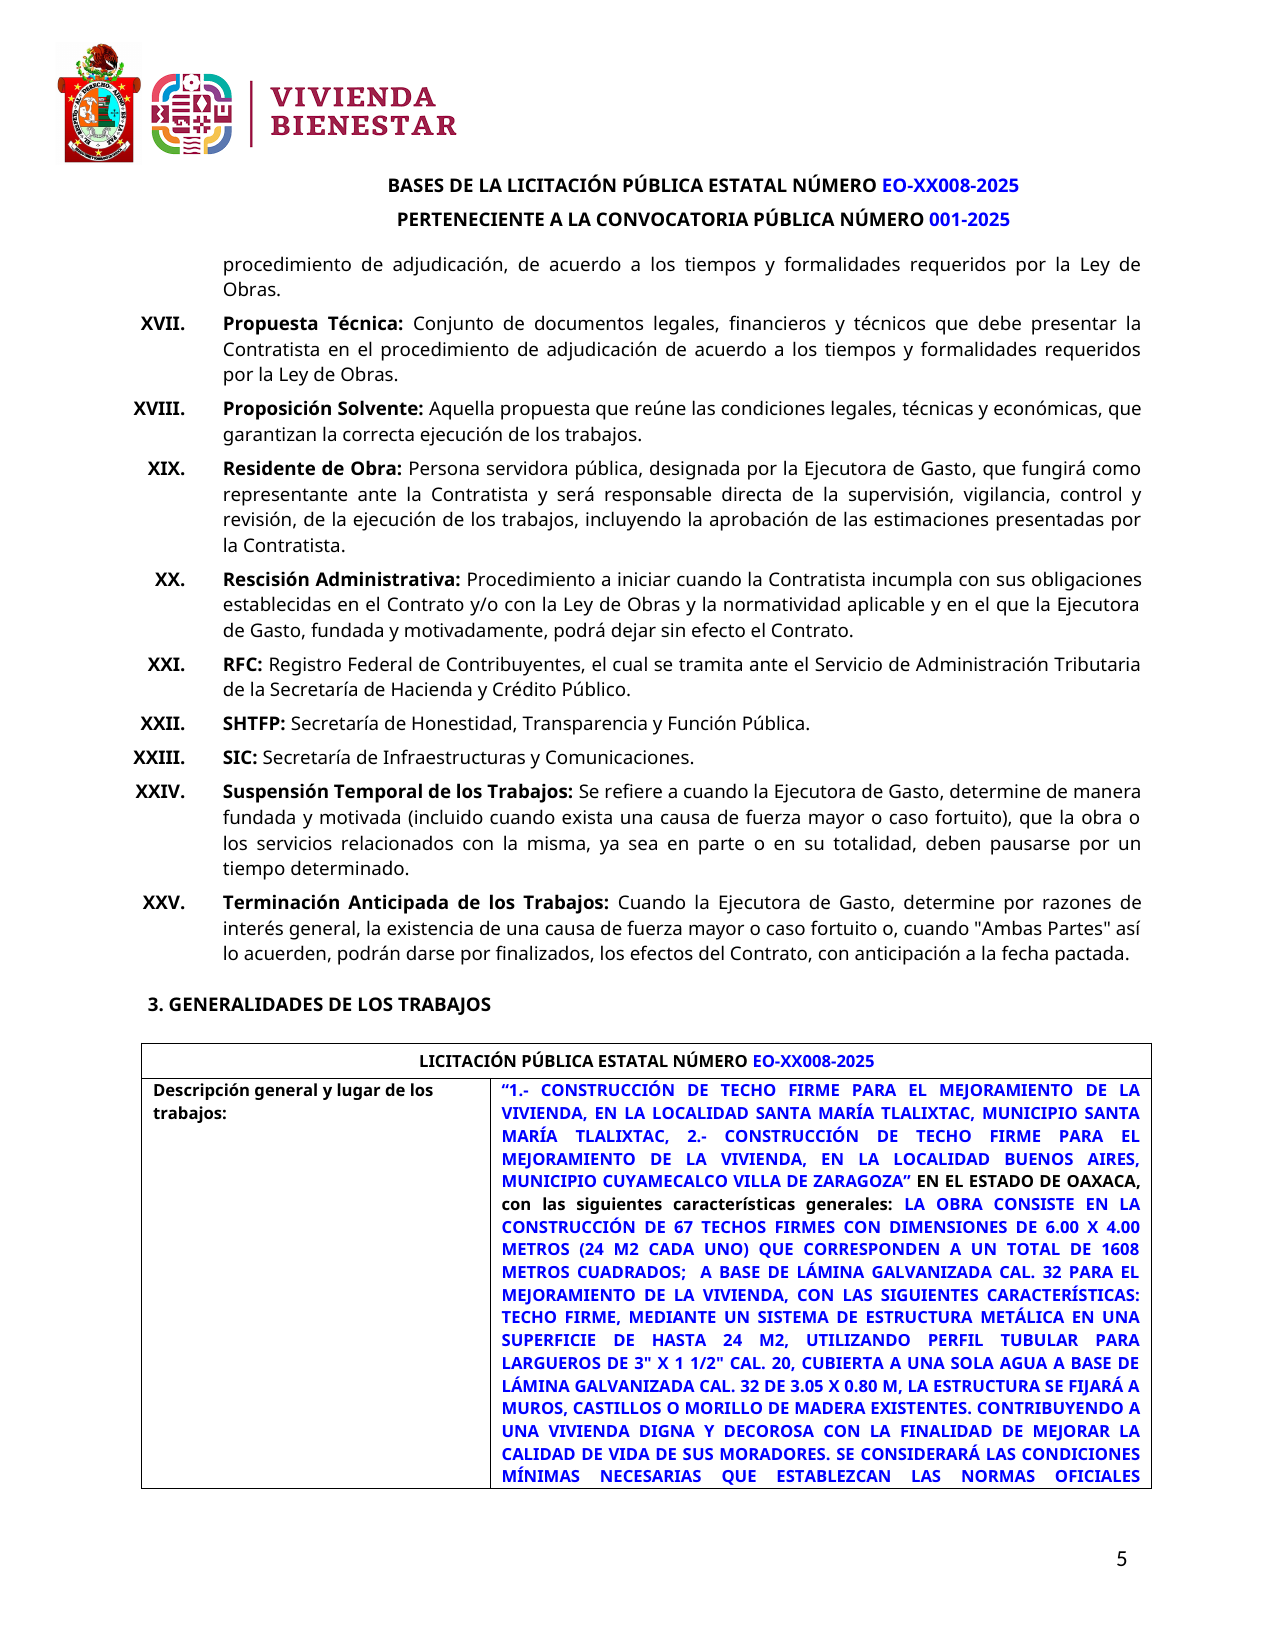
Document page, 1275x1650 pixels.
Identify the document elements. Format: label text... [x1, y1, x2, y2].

list Residente de Obra: Persona servidora pública, designada por la Ejecutora de Gasto, que fungirá como representante ante la Contratista y será responsable directa de la supervisión, vigilancia, control y revisión, de la ejecución de los trabajos, incluyendo la aprobación de las estimaciones presentadas por la Contratista. [185, 455, 1142, 557]
list Rescisión Administrativa: Procedimiento a iniciar cuando la Contratista incumpla con sus obligaciones establecidas en el Contrato y/o con la Ley de Obras y la normatividad aplicable y en el que la Ejecutora de Gasto, fundada y motivadamente, podrá dejar sin efecto el Contrato. [185, 566, 1142, 642]
list Suspensión Temporal de los Trabajos: Se refiere a cuando la Ejecutora de Gasto, determine de manera fundada y motivada (incluido cuando exista una causa de fuerza mayor o caso fortuito), que la obra o los servicios relacionados con la misma, ya sea en parte o en su totalidad, deben pausarse por un tiempo determinado. [185, 779, 1142, 881]
list Terminación Anticipada de los Trabajos: Cuando la Ejecutora de Gasto, determine por razones de interés general, la existencia de una causa de fuerza mayor o caso fortuito o, cuando "Ambas Partes" así lo acuerden, podrán darse por finalizados, los efectos del Contrato, con anticipación a la fecha pactada. [185, 889, 1142, 966]
list SHTFP: Secretaría de Honestidad, Transparencia y Función Pública. [185, 711, 1142, 736]
picture [147, 66, 473, 163]
picture [55, 42, 143, 165]
list RFC: Registro Federal de Contribuyentes, el cual se tramita ante el Servicio de Administración Tributaria de la Secretaría de Hacienda y Crédito Público. [185, 651, 1142, 702]
text 3. GENERALIDADES DE LOS TRABAJOS [148, 991, 1127, 1017]
list Proposición Solvente: Aquella propuesta que reúne las condiciones legales, técnicas y económicas, que garantizan la correcta ejecución de los trabajos. [185, 396, 1142, 447]
table_cell Descripción general y lugar de los trabajos: [142, 1079, 490, 1488]
list SIC: Secretaría de Infraestructuras y Comunicaciones. [185, 745, 1142, 770]
table_header LICITACIÓN PÚBLICA ESTATAL NÚMERO EO-XX008-2025 [142, 1044, 1151, 1078]
list Propuesta Técnica: Conjunto de documentos legales, financieros y técnicos que debe presentar la Contratista en el procedimiento de adjudicación de acuerdo a los tiempos y formalidades requeridos por la Ley de Obras. [185, 311, 1142, 387]
